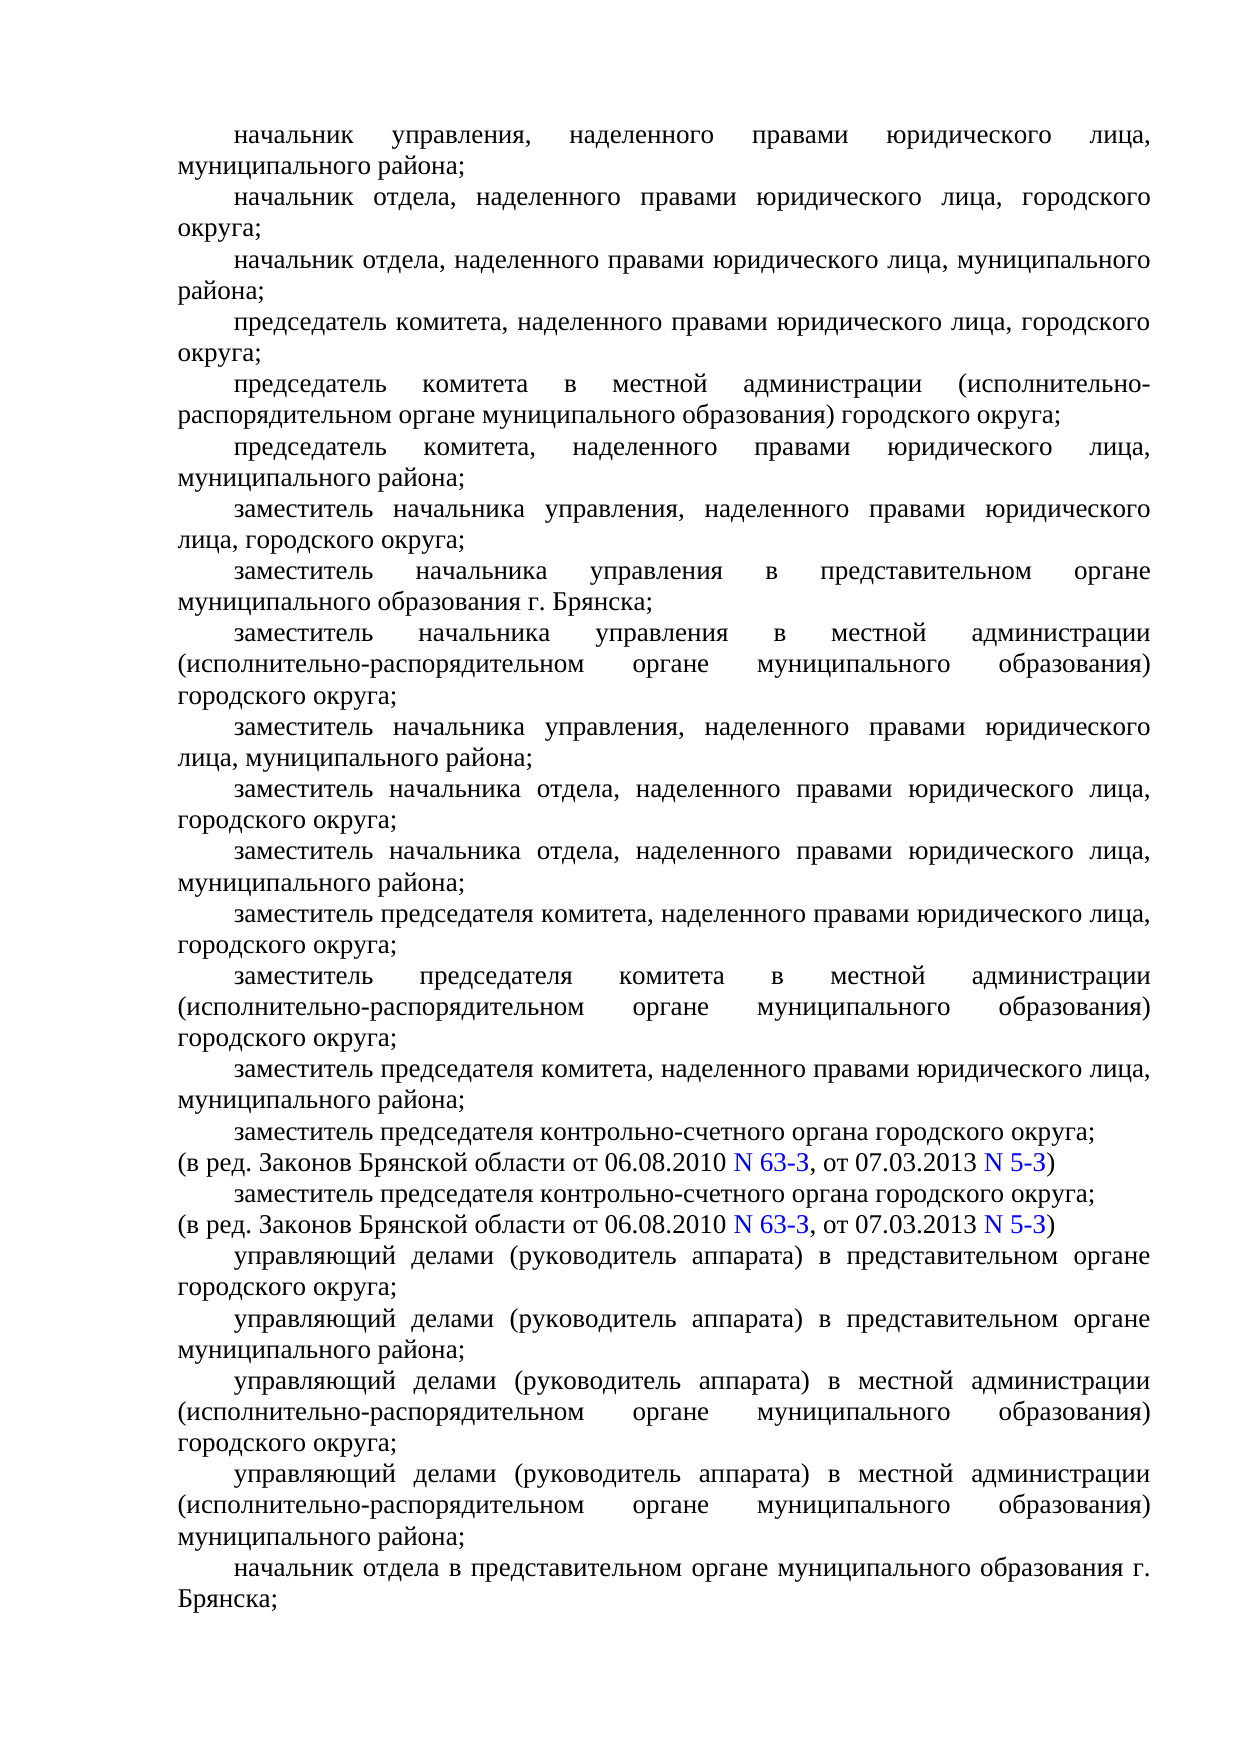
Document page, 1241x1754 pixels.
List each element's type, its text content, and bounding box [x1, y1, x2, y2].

text управляющий делами (руководитель аппарата) в представительном органе муниципального района; [177, 1302, 1152, 1364]
text начальник управления, наделенного правами юридического лица, муниципального района; [177, 118, 1152, 180]
text заместитель начальника отдела, наделенного правами юридического лица, муниципального района; [177, 834, 1152, 897]
text заместитель председателя контрольно-счетного органа городского округа; [177, 1177, 1152, 1208]
text заместитель председателя комитета, наделенного правами юридического лица, городского округа; [177, 897, 1152, 959]
text заместитель начальника управления в представительном органе муниципального образования г. Брянска; [177, 554, 1152, 616]
text начальник отдела в представительном органе муниципального образования г. Брянска; [177, 1551, 1152, 1613]
text председатель комитета, наделенного правами юридического лица, муниципального района; [177, 429, 1152, 492]
text заместитель начальника управления, наделенного правами юридического лица, городского округа; [177, 492, 1152, 554]
text председатель комитета, наделенного правами юридического лица, городского округа; [177, 305, 1152, 367]
text заместитель председателя комитета в местной администрации (исполнительно-распорядительном органе муниципального образования) городского округа; [177, 959, 1152, 1052]
text управляющий делами (руководитель аппарата) в местной администрации (исполнительно-распорядительном органе муниципального образования) муниципального района; [177, 1457, 1152, 1551]
text (в ред. Законов Брянской области от 06.08.2010 N 63-З, от 07.03.2013 N 5-З) [177, 1146, 1152, 1177]
text управляющий делами (руководитель аппарата) в местной администрации (исполнительно-распорядительном органе муниципального образования) городского округа; [177, 1364, 1152, 1457]
text заместитель председателя контрольно-счетного органа городского округа; [177, 1115, 1152, 1146]
text заместитель начальника отдела, наделенного правами юридического лица, городского округа; [177, 772, 1152, 834]
text заместитель председателя комитета, наделенного правами юридического лица, муниципального района; [177, 1052, 1152, 1115]
text начальник отдела, наделенного правами юридического лица, муниципального района; [177, 243, 1152, 305]
text начальник отдела, наделенного правами юридического лица, городского округа; [177, 180, 1152, 243]
text председатель комитета в местной администрации (исполнительно-распорядительном органе муниципального образования) городского округа; [177, 367, 1152, 429]
text (в ред. Законов Брянской области от 06.08.2010 N 63-З, от 07.03.2013 N 5-З) [177, 1208, 1152, 1239]
text заместитель начальника управления в местной администрации (исполнительно-распорядительном органе муниципального образования) городского округа; [177, 616, 1152, 710]
text управляющий делами (руководитель аппарата) в представительном органе городского округа; [177, 1239, 1152, 1302]
text заместитель начальника управления, наделенного правами юридического лица, муниципального района; [177, 710, 1152, 772]
